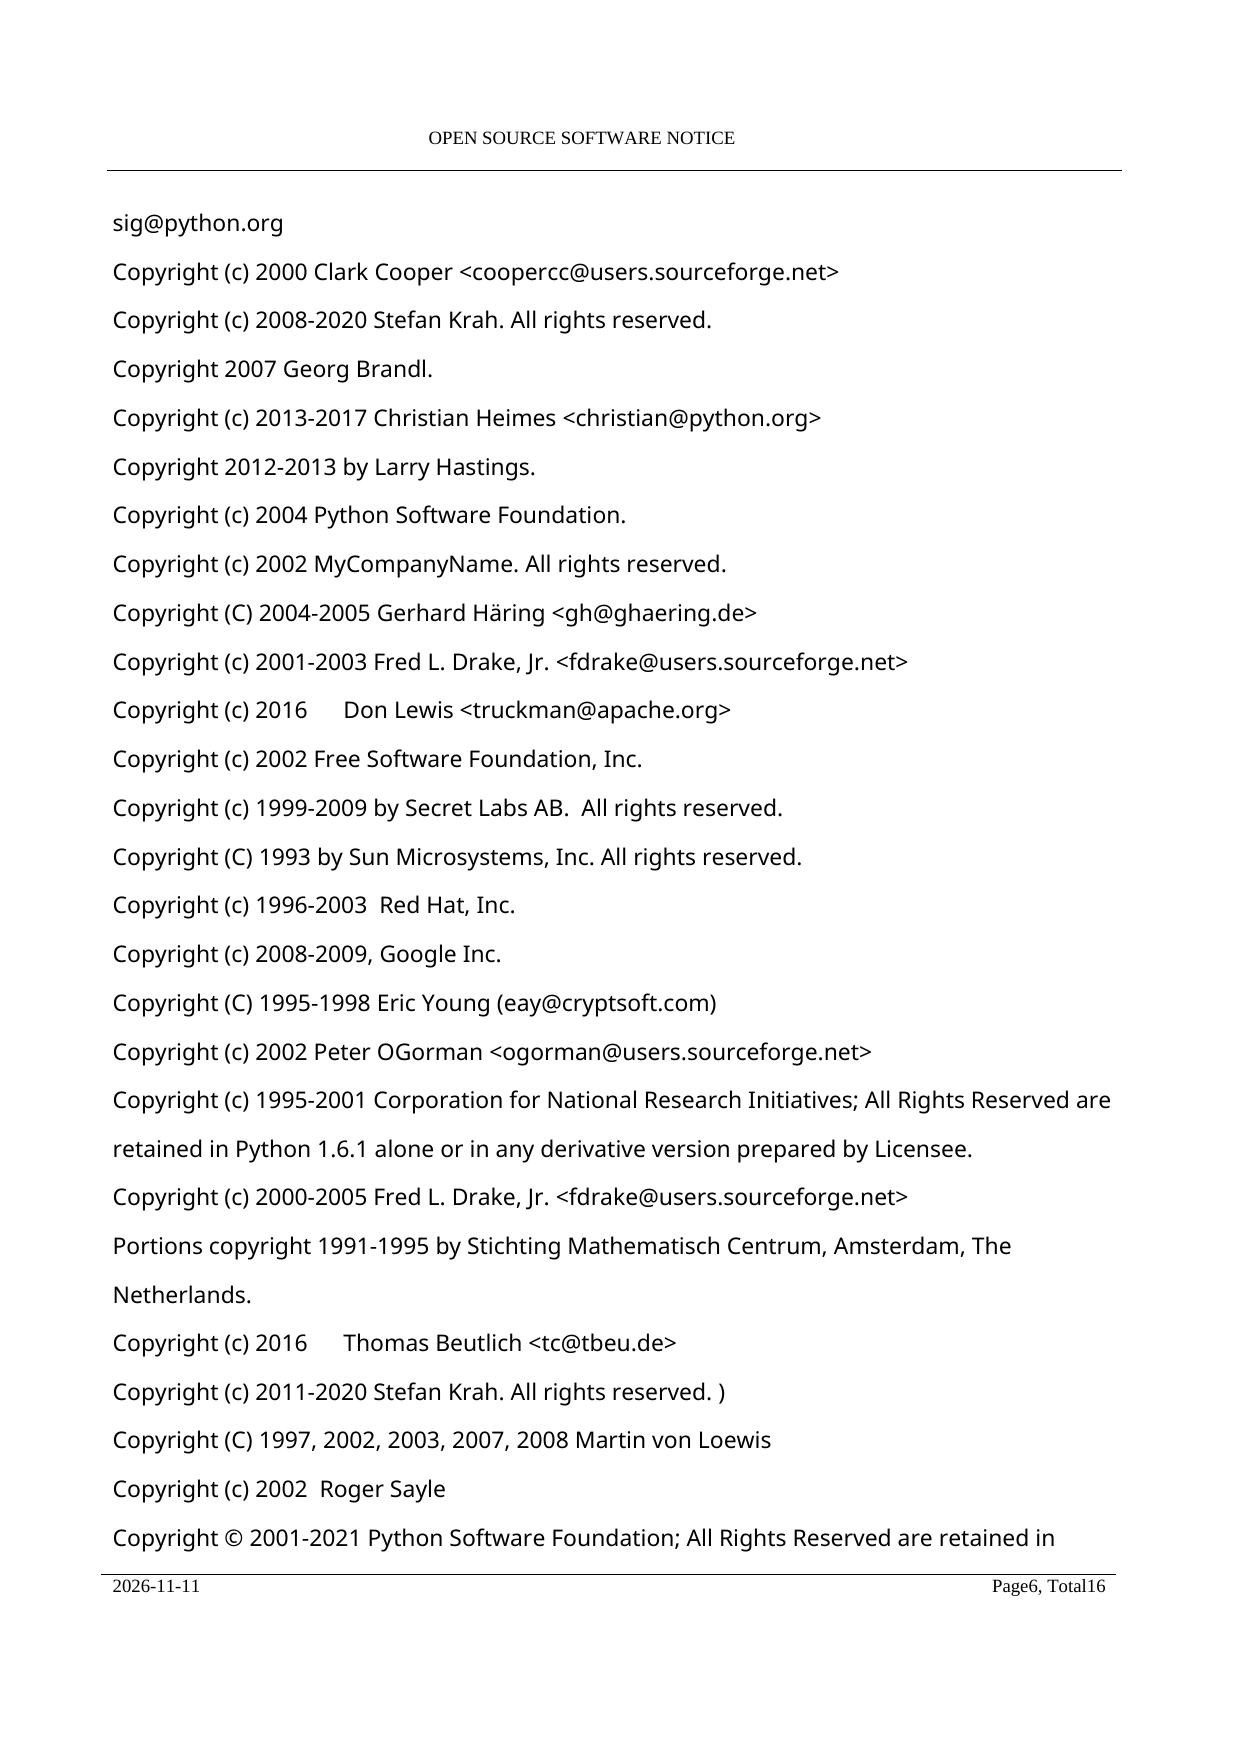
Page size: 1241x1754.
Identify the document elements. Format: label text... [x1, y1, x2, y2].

text Copyright (c) 2000-2005 Fred L. Drake, Jr. <fdrake@users.sourceforge.net> Portions copyright 1991-1995 by Stichting Mathematisch Centrum, Amsterdam, The Netherlands. [112, 1181, 1128, 1311]
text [112, 206, 1128, 1165]
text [112, 1326, 1128, 1554]
